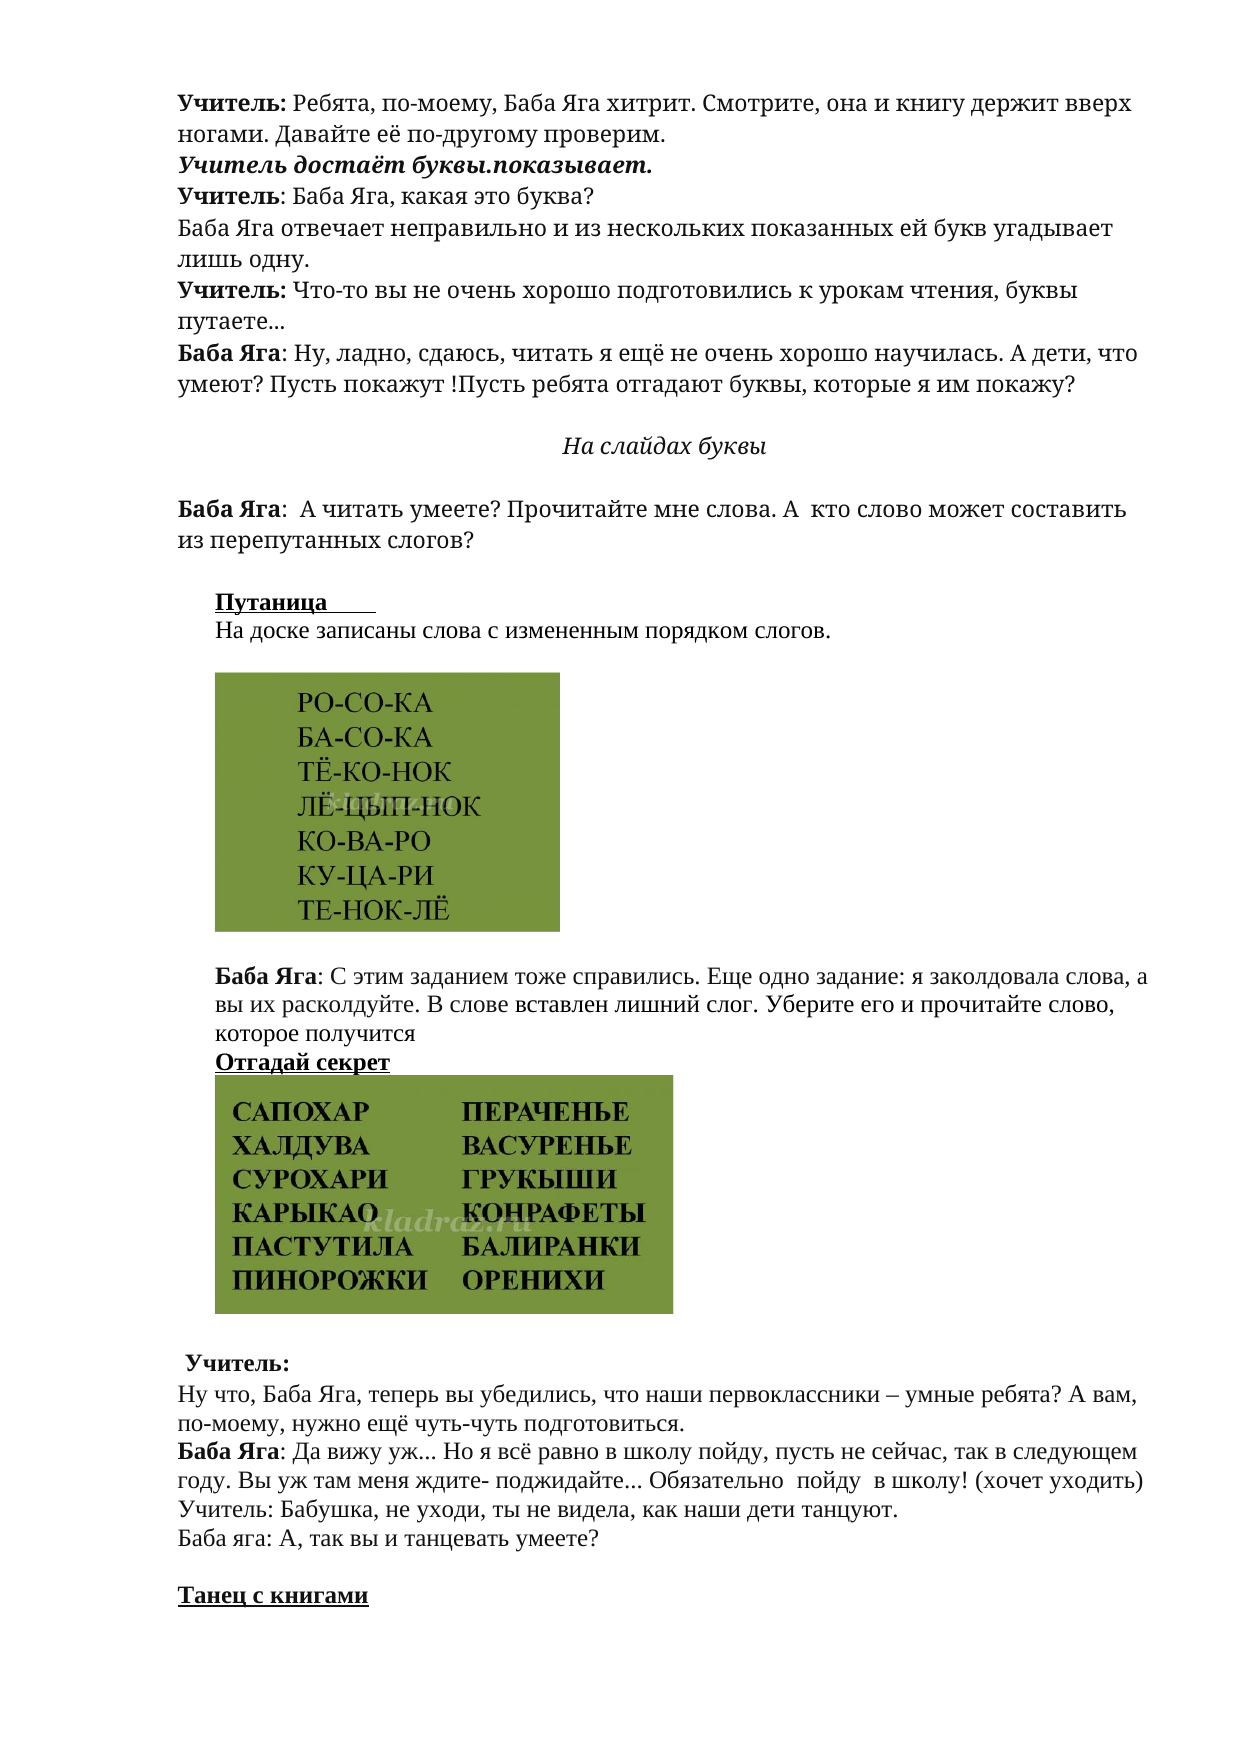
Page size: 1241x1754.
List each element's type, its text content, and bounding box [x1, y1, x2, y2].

text Баба яга: А, так вы и танцевать умеете? [177, 1523, 1152, 1551]
picture [214, 672, 560, 932]
picture [214, 1075, 674, 1314]
text Учитель достаёт буквы.показывает. [177, 149, 1152, 180]
text Баба Яга отвечает неправильно и из нескольких показанных ей букв угадывает лишь одну. [177, 212, 1152, 274]
text Баба Яга: Ну, ладно, сдаюсь, читать я ещё не очень хорошо научилась. А дети, что умеют? Пусть покажут !Пусть ребята отгадают буквы, которые я им покажу? [177, 337, 1152, 399]
text Баба Яга: А читать умеете? Прочитайте мне слова. А кто слово может составить из перепутанных слогов? [177, 493, 1152, 555]
text Учитель: [177, 1342, 1152, 1379]
text Путаница На доске записаны слова с измененным порядком слогов. [376, 587, 1152, 644]
text Баба Яга: Да вижу уж... Но я всё равно в школу пойду, пусть не сейчас, так в следующем году. Вы уж там меня ждите- поджидайте... Обязательно пойду в школу! (хочет уходить) [177, 1436, 1152, 1494]
text Баба Яга: С этим заданием тоже справились. Еще одно задание: я заколдовала слова, а вы их расколдуйте. В слове вставлен лишний слог. Уберите его и прочитайте слово, которое получится [215, 961, 1152, 1047]
text Ну что, Баба Яга, теперь вы убедились, что наши первоклассники – умные ребята? А вам, по-моему, нужно ещё чуть-чуть подготовиться. [177, 1379, 1152, 1436]
text Учитель: Баба Яга, какая это буква? [177, 180, 1152, 212]
text Учитель: Что-то вы не очень хорошо подготовились к урокам чтения, буквы путаете... [177, 274, 1152, 337]
text На слайдах буквы [177, 430, 1152, 462]
text Танец с книгами [177, 1580, 1152, 1609]
text Отгадай секрет [390, 1047, 1152, 1313]
text Учитель: Бабушка, не уходи, ты не видела, как наши дети танцуют. [177, 1494, 1152, 1523]
text Учитель: Ребята, по-моему, Баба Яга хитрит. Смотрите, она и книгу держит вверх ногами. Давайте её по-другому проверим. [177, 87, 1152, 149]
